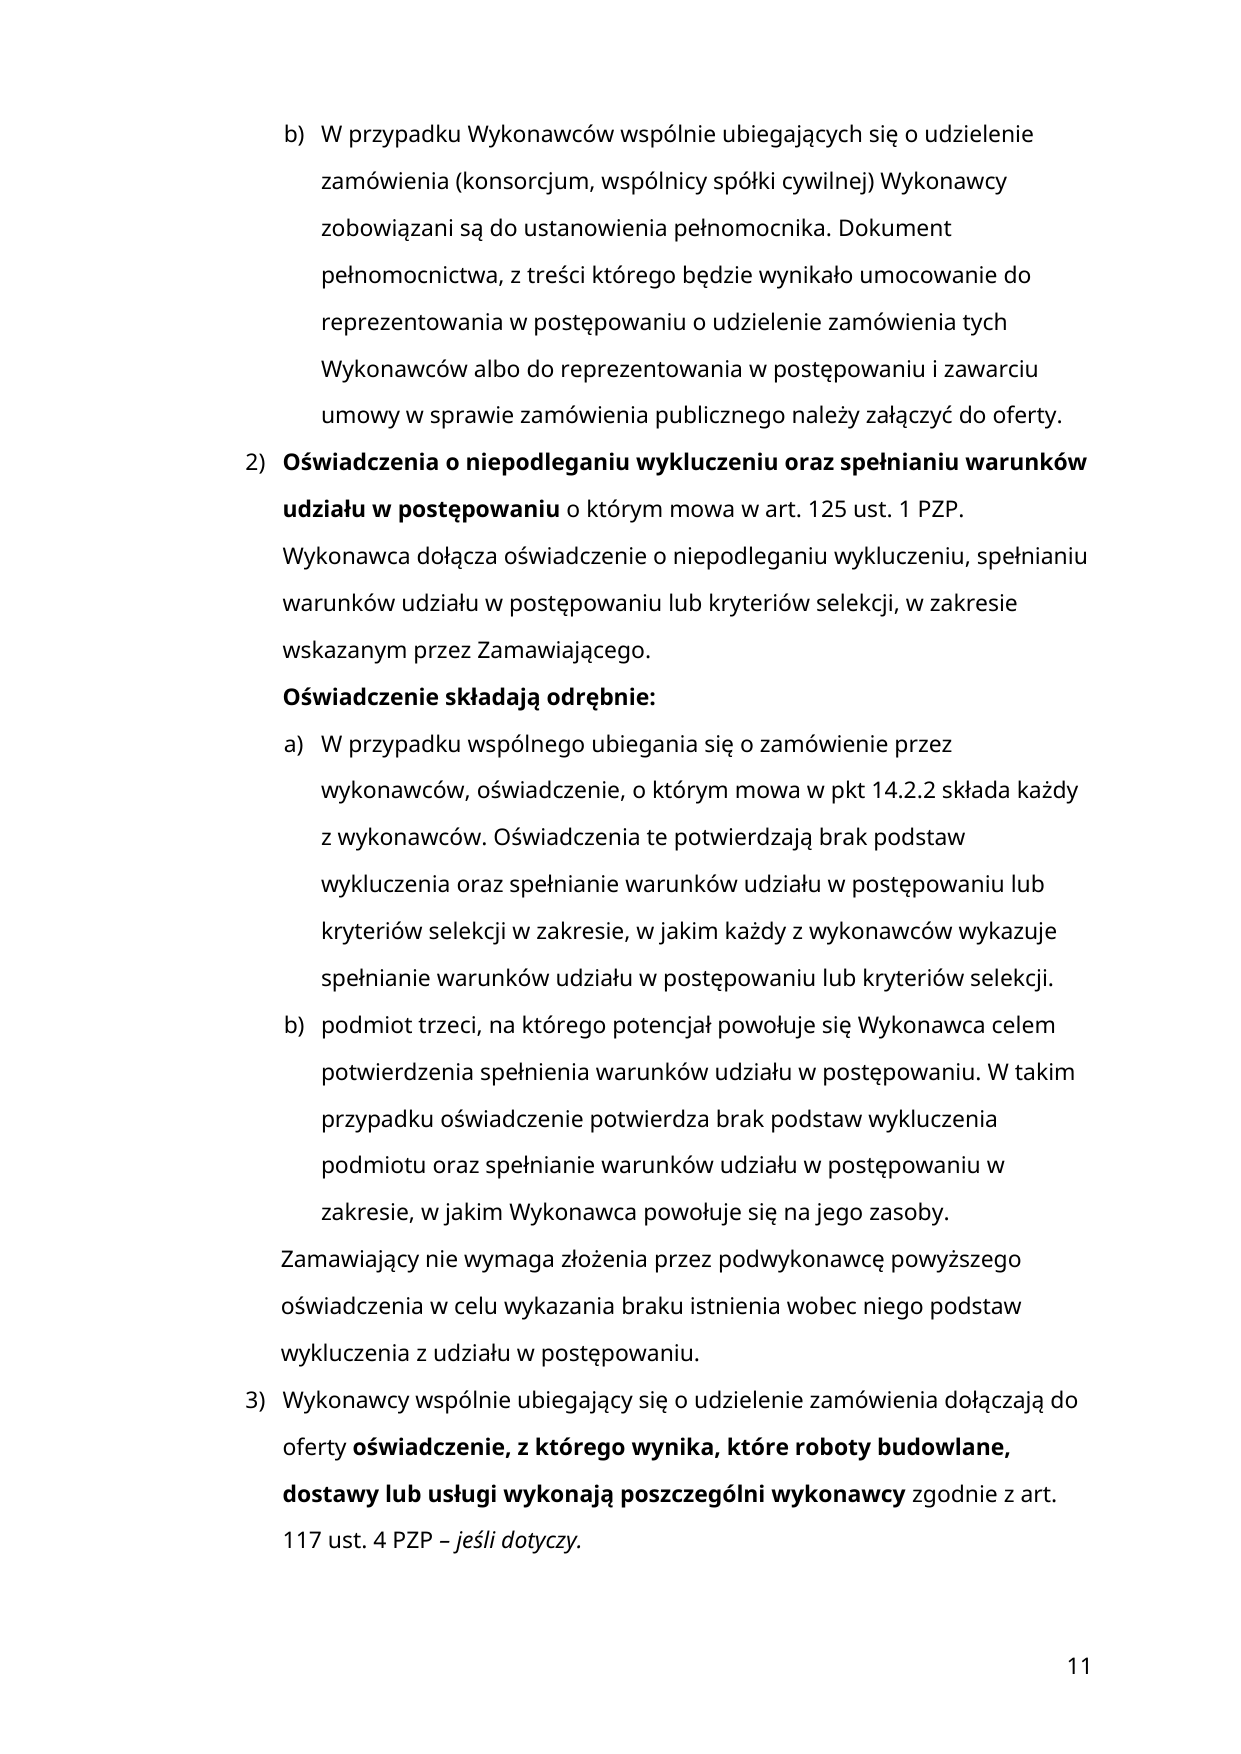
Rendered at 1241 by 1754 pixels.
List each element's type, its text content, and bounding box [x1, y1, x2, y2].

list W przypadku wspólnego ubiegania się o zamówienie przez wykonawców, oświadczenie, o którym mowa w pkt 14.2.2 składa każdy z wykonawców. Oświadczenia te potwierdzają brak podstaw wykluczenia oraz spełnianie warunków udziału w postępowaniu lub kryteriów selekcji w zakresie, w jakim każdy z wykonawców wykazuje spełnianie warunków udziału w postępowaniu lub kryteriów selekcji. [283, 727, 1092, 993]
list Wykonawcy wspólnie ubiegający się o udzielenie zamówienia dołączają do oferty oświadczenie, z którego wynika, które roboty budowlane, dostawy lub usługi wykonają poszczególni wykonawcy zgodnie z art. 117 ust. 4 PZP – jeśli dotyczy. [245, 1384, 1092, 1556]
text Oświadczenie składają odrębnie: [282, 681, 1092, 712]
list W przypadku Wykonawców wspólnie ubiegających się o udzielenie zamówienia (konsorcjum, wspólnicy spółki cywilnej) Wykonawcy zobowiązani są do ustanowienia pełnomocnika. Dokument pełnomocnictwa, z treści którego będzie wynikało umocowanie do reprezentowania w postępowaniu o udzielenie zamówienia tych Wykonawców albo do reprezentowania w postępowaniu i zawarciu umowy w sprawie zamówienia publicznego należy załączyć do oferty. [283, 118, 1092, 431]
list Oświadczenia o niepodleganiu wykluczeniu oraz spełnianiu warunków udziału w postępowaniu o którym mowa w art. 125 ust. 1 PZP. Wykonawca dołącza oświadczenie o niepodleganiu wykluczeniu, spełnianiu warunków udziału w postępowaniu lub kryteriów selekcji, w zakresie wskazanym przez Zamawiającego. [245, 446, 1092, 665]
text Zamawiający nie wymaga złożenia przez podwykonawcę powyższego oświadczenia w celu wykazania braku istnienia wobec niego podstaw wykluczenia z udziału w postępowaniu. [281, 1243, 1092, 1368]
list podmiot trzeci, na którego potencjał powołuje się Wykonawca celem potwierdzenia spełnienia warunków udziału w postępowaniu. W takim przypadku oświadczenie potwierdza brak podstaw wykluczenia podmiotu oraz spełnianie warunków udziału w postępowaniu w zakresie, w jakim Wykonawca powołuje się na jego zasoby. [283, 1009, 1092, 1227]
